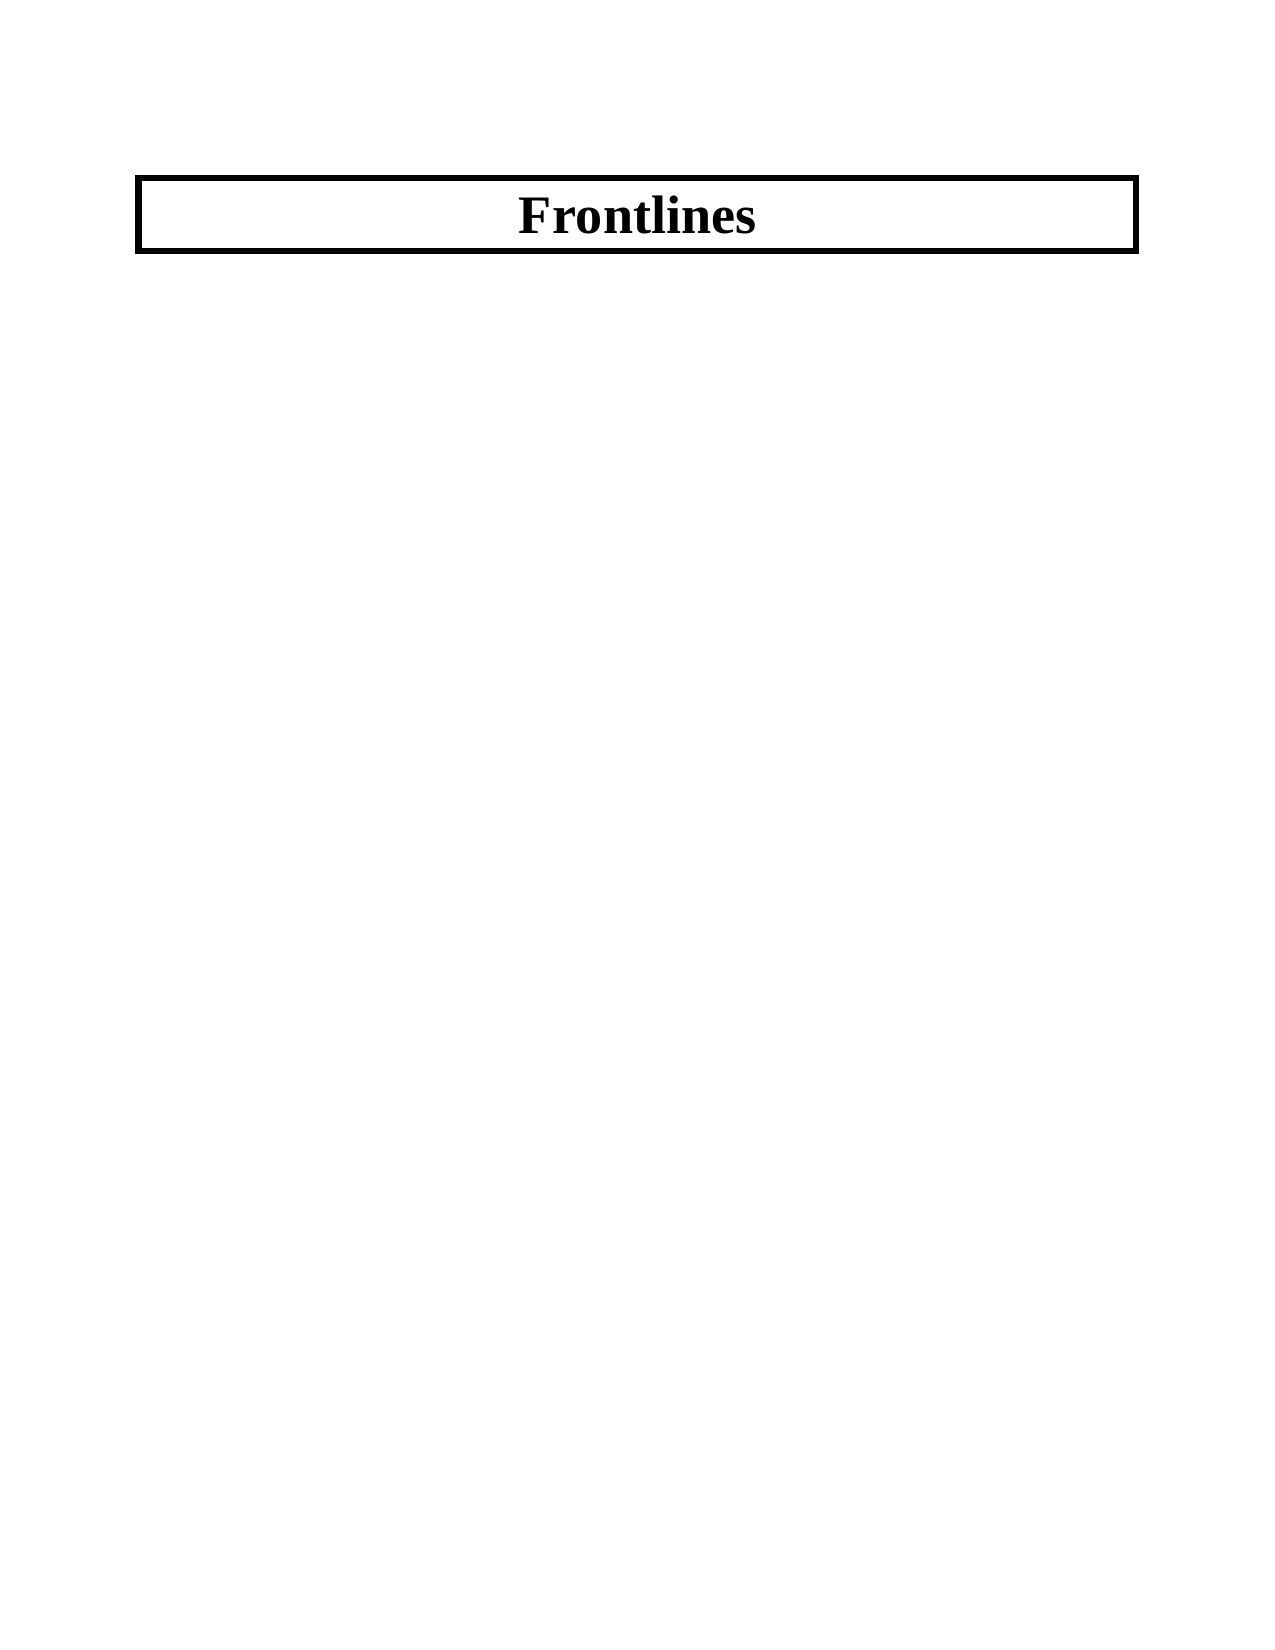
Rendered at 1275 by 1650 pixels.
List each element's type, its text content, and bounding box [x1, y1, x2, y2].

subtitle Frontlines [142, 181, 1133, 248]
